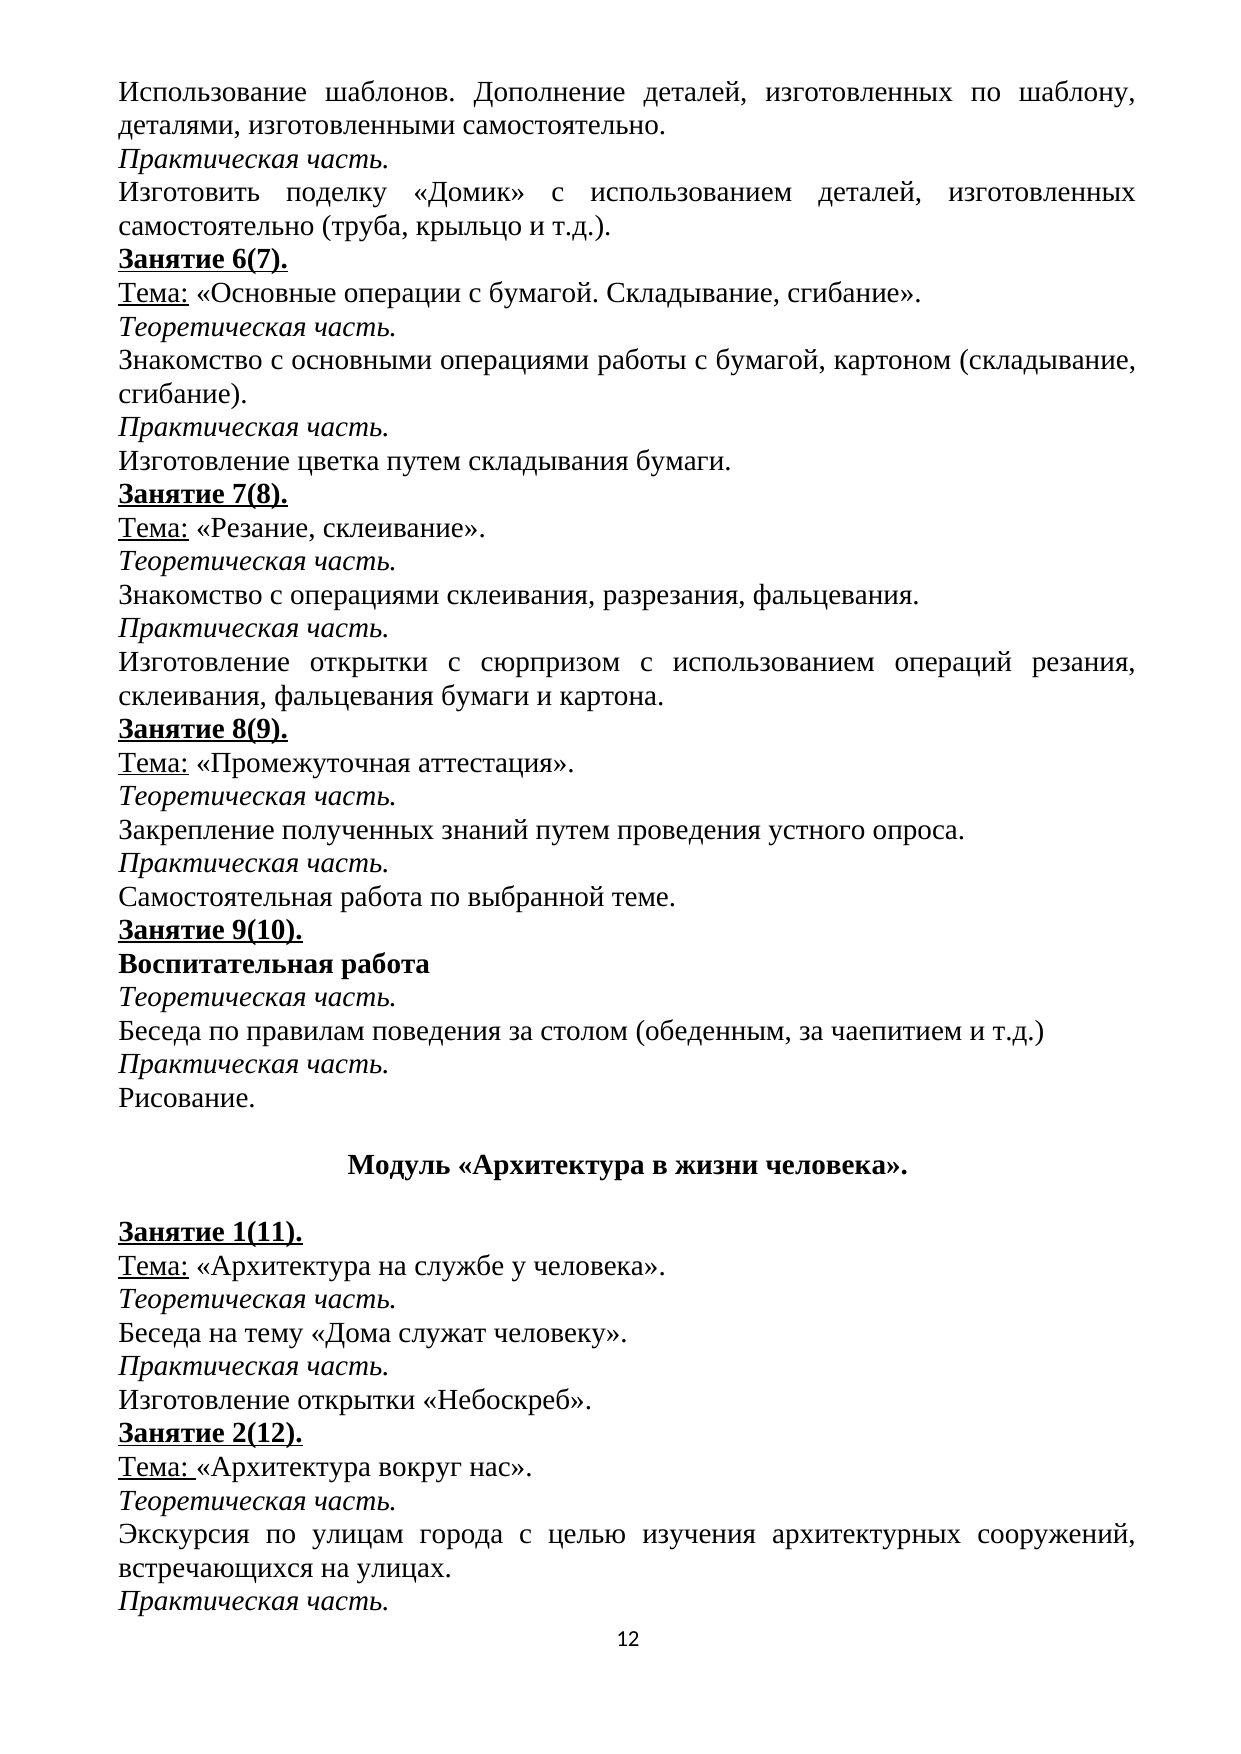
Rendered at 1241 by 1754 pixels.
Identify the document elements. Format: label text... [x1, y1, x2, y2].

text Практическая часть. [118, 1583, 1137, 1617]
text Тема: «Резание, склеивание». [118, 510, 1137, 543]
text Практическая часть. [118, 1348, 1137, 1382]
text Знакомство с основными операциями работы с бумагой, картоном (складывание, сгибание). [118, 342, 1137, 409]
text Рисование. [118, 1080, 1137, 1114]
text Изготовление открытки с сюрпризом с использованием операций резания, склеивания, фальцевания бумаги и картона. [118, 644, 1137, 711]
text Теоретическая часть. [118, 1483, 1137, 1516]
text Тема: «Архитектура вокруг нас». [118, 1449, 1137, 1483]
text Теоретическая часть. [118, 309, 1137, 342]
text Занятие 1(11). [118, 1214, 1137, 1248]
text Воспитательная работа [118, 946, 1137, 979]
text Теоретическая часть. [118, 543, 1137, 577]
text Занятие 7(8). [118, 476, 1137, 510]
text Использование шаблонов. Дополнение деталей, изготовленных по шаблону, деталями, изготовленными самостоятельно. [118, 74, 1137, 141]
text Изготовление открытки «Небоскреб». [118, 1382, 1137, 1416]
text Теоретическая часть. [118, 1281, 1137, 1315]
text Закрепление полученных знаний путем проведения устного опроса. [118, 812, 1137, 845]
text Тема: «Промежуточная аттестация». [118, 745, 1137, 778]
text Теоретическая часть. [118, 778, 1137, 812]
text Занятие 9(10). [118, 912, 1137, 946]
text Беседа по правилам поведения за столом (обеденным, за чаепитием и т.д.) [118, 1013, 1137, 1047]
text Экскурсия по улицам города с целью изучения архитектурных сооружений, встречающихся на улицах. [118, 1516, 1137, 1583]
text Занятие 6(7). [118, 242, 1137, 275]
text Практическая часть. [118, 409, 1137, 443]
text Практическая часть. [118, 1047, 1137, 1080]
text Модуль «Архитектура в жизни человека». [118, 1147, 1137, 1181]
text Теоретическая часть. [118, 979, 1137, 1013]
text Беседа на тему «Дома служат человеку». [118, 1315, 1137, 1348]
text Практическая часть. [118, 141, 1137, 174]
text Знакомство с операциями склеивания, разрезания, фальцевания. [118, 577, 1137, 611]
text Самостоятельная работа по выбранной теме. [118, 879, 1137, 912]
text Изготовить поделку «Домик» с использованием деталей, изготовленных самостоятельно (труба, крыльцо и т.д.). [118, 174, 1137, 242]
text Практическая часть. [118, 611, 1137, 644]
text Практическая часть. [118, 845, 1137, 879]
text Занятие 8(9). [118, 711, 1137, 745]
text Занятие 2(12). [118, 1416, 1137, 1449]
text Тема: «Основные операции с бумагой. Складывание, сгибание». [118, 275, 1137, 309]
text Тема: «Архитектура на службе у человека». [118, 1248, 1137, 1281]
text Изготовление цветка путем складывания бумаги. [118, 443, 1137, 476]
